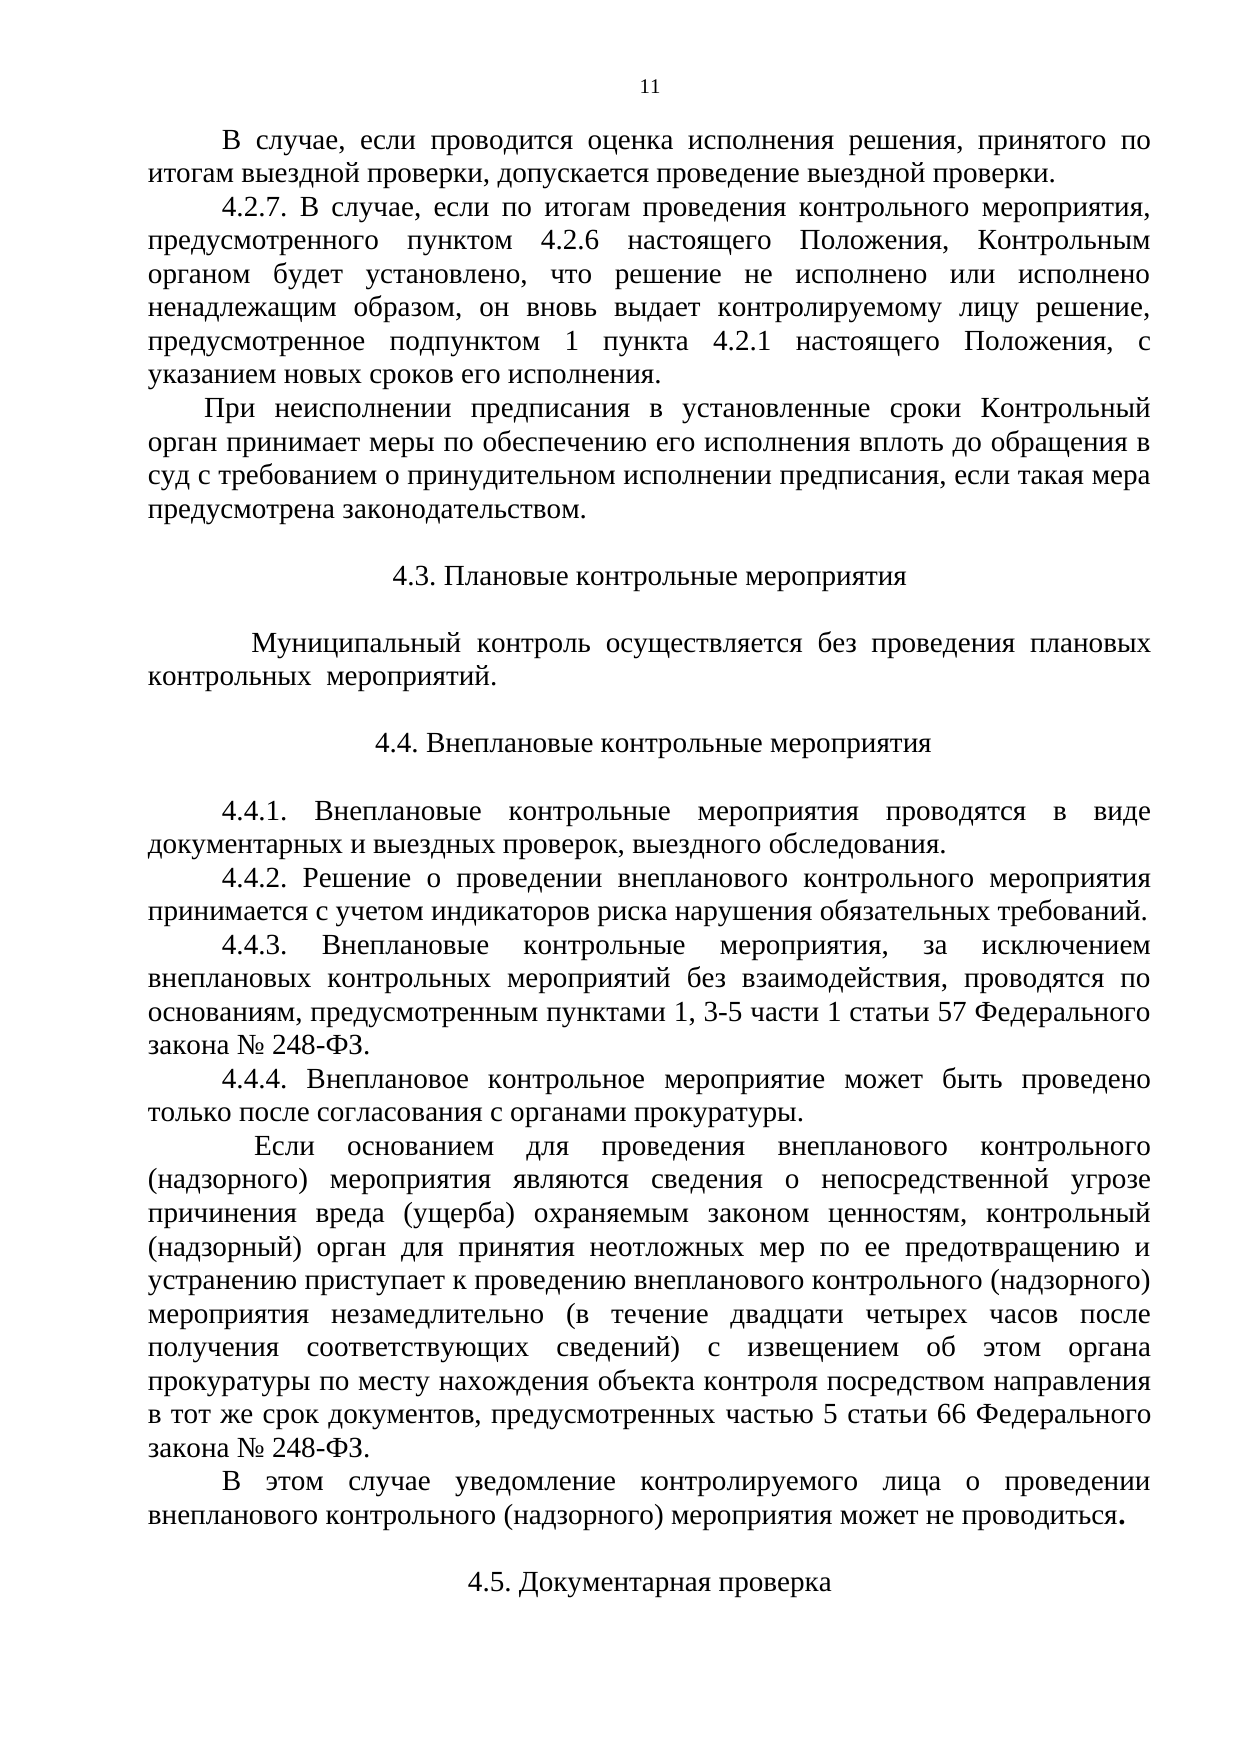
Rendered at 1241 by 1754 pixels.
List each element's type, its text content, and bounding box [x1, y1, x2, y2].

text 4.5. Документарная проверка [148, 1564, 1152, 1598]
text В случае, если проводится оценка исполнения решения, принятого по итогам выездной проверки, допускается проведение выездной проверки. [148, 122, 1152, 189]
list 4.4.1. Внеплановые контрольные мероприятия проводятся в виде документарных и выездных проверок, выездного обследования. [148, 793, 1152, 860]
list 4.3. Плановые контрольные мероприятия [148, 558, 1152, 591]
text В этом случае уведомление контролируемого лица о проведении внепланового контрольного (надзорного) мероприятия может не проводиться. [148, 1463, 1152, 1531]
text Муниципальный контроль осуществляется без проведения плановых контрольных мероприятий. [148, 625, 1152, 692]
text Если основанием для проведения внепланового контрольного (надзорного) мероприятия являются сведения о непосредственной угрозе причинения вреда (ущерба) охраняемым законом ценностям, контрольный (надзорный) орган для принятия неотложных мер по ее предотвращению и устранению приступает к проведению внепланового контрольного (надзорного) мероприятия незамедлительно (в течение двадцати четырех часов после получения соответствующих сведений) с извещением об этом органа прокуратуры по месту нахождения объекта контроля посредством направления в тот же срок документов, предусмотренных частью 5 статьи 66 Федерального закона № 248-ФЗ. [148, 1128, 1152, 1463]
list 4.4.2. Решение о проведении внепланового контрольного мероприятия принимается с учетом индикаторов риска нарушения обязательных требований. [148, 860, 1152, 927]
text 4.4.4. Внеплановое контрольное мероприятие может быть проведено только после согласования с органами прокуратуры. [148, 1061, 1152, 1128]
text 4.2.7. В случае, если по итогам проведения контрольного мероприятия, предусмотренного пунктом 4.2.6 настоящего Положения, Контрольным органом будет установлено, что решение не исполнено или исполнено ненадлежащим образом, он вновь выдает контролируемому лицу решение, предусмотренное подпунктом 1 пункта 4.2.1 настоящего Положения, с указанием новых сроков его исполнения. [148, 189, 1152, 390]
text При неисполнении предписания в установленные сроки Контрольный орган принимает меры по обеспечению его исполнения вплоть до обращения в суд с требованием о принудительном исполнении предписания, если такая мера предусмотрена законодательством. [148, 390, 1152, 524]
text 4.4.3. Внеплановые контрольные мероприятия, за исключением внеплановых контрольных мероприятий без взаимодействия, проводятся по основаниям, предусмотренным пунктами 1, 3-5 части 1 статьи 57 Федерального закона № 248-ФЗ. [148, 927, 1152, 1061]
list 4.4. Внеплановые контрольные мероприятия [148, 726, 1152, 759]
